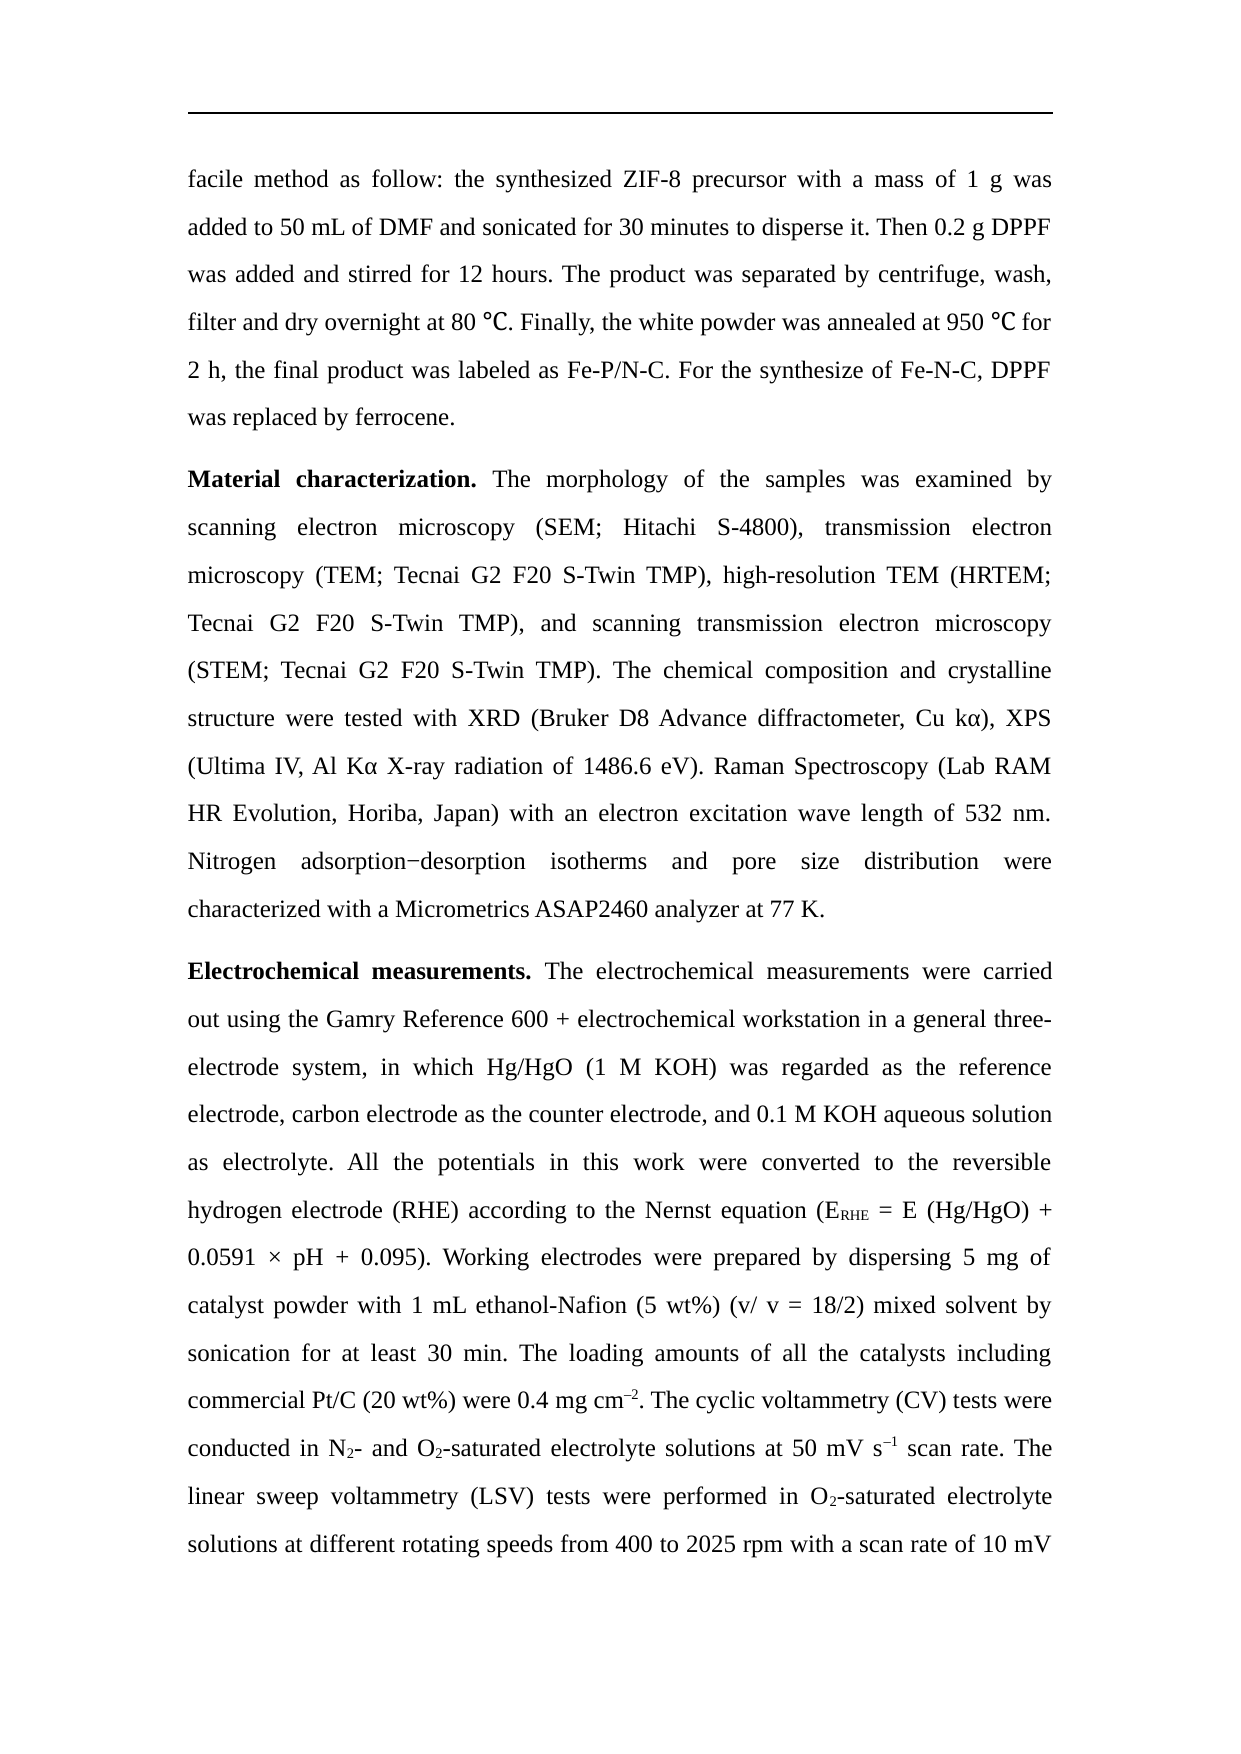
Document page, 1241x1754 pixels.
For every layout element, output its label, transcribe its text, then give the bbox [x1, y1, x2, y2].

text Material characterization. The morphology of the samples was examined by scanning electron microscopy (SEM; Hitachi S-4800), transmission electron microscopy (TEM; Tecnai G2 F20 S-Twin TMP), high-resolution TEM (HRTEM; Tecnai G2 F20 S-Twin TMP), and scanning transmission electron microscopy (STEM; Tecnai G2 F20 S-Twin TMP). The chemical composition and crystalline structure were tested with XRD (Bruker D8 Advance diffractometer, Cu kα), XPS (Ultima IV, Al Kα X-ray radiation of 1486.6 eV). Raman Spectroscopy (Lab RAM HR Evolution, Horiba, Japan) with an electron excitation wave length of 532 nm. Nitrogen adsorption−desorption isotherms and pore size distribution were characterized with a Micrometrics ASAP2460 analyzer at 77 K. [187, 463, 1053, 924]
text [187, 954, 1053, 1559]
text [187, 162, 1053, 433]
